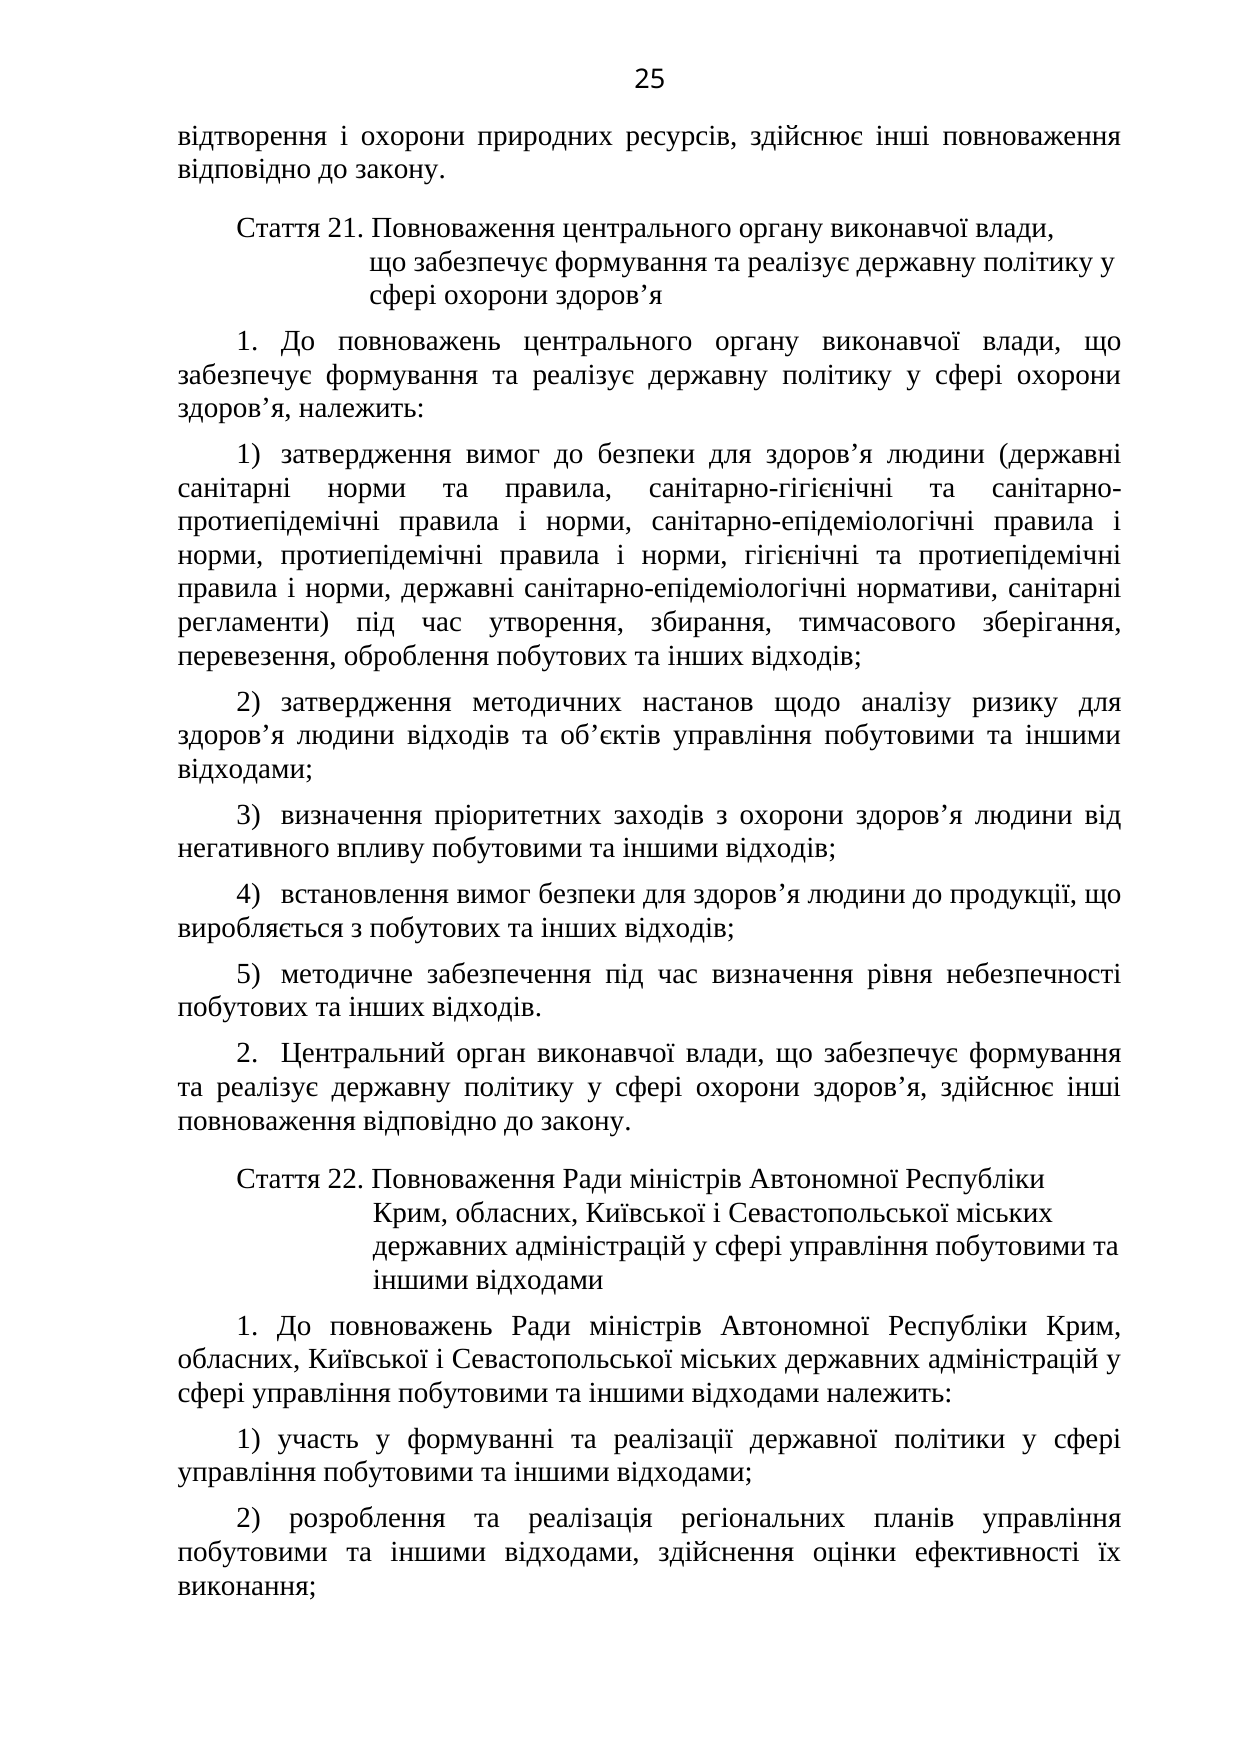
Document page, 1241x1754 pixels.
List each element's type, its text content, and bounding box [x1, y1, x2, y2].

text 1. До повноважень центрального органу виконавчої влади, що забезпечує формування та реалізує державну політику у сфері охорони здоров’я, належить: [177, 323, 1122, 424]
text Стаття 21. Повноваження центрального органу виконавчої влади, що забезпечує формування та реалізує державну політику у сфері охорони здоров’я [236, 210, 1122, 311]
text 2) розроблення та реалізація регіональних планів управління побутовими та іншими відходами, здійснення оцінки ефективності їх виконання; [177, 1501, 1122, 1601]
text 4) встановлення вимог безпеки для здоров’я людини до продукції, що виробляється з побутових та інших відходів; [177, 876, 1122, 943]
text Стаття 22. Повноваження Ради міністрів Автономної Республіки Крим, обласних, Київської і Севастопольської міських державних адміністрацій у сфері управління побутовими та іншими відходами [236, 1161, 1122, 1295]
text 1) затвердження вимог до безпеки для здоров’я людини (державні санітарні норми та правила, санітарно-гігієнічні та санітарно-протиепідемічні правила і норми, санітарно-епідеміологічні правила і норми, протиепідемічні правила і норми, гігієнічні та протиепідемічні правила і норми, державні санітарно-епідеміологічні нормативи, санітарні регламенти) під час утворення, збирання, тимчасового зберігання, перевезення, оброблення побутових та інших відходів; [177, 436, 1122, 671]
text 2. Центральний орган виконавчої влади, що забезпечує формування та реалізує державну політику у сфері охорони здоров’я, здійснює інші повноваження відповідно до закону. [177, 1036, 1122, 1136]
text 2) затвердження методичних настанов щодо аналізу ризику для здоров’я людини відходів та об’єктів управління побутовими та іншими відходами; [177, 684, 1122, 784]
text 3) визначення пріоритетних заходів з охорони здоров’я людини від негативного впливу побутовими та іншими відходів; [177, 797, 1122, 864]
text 1. До повноважень Ради міністрів Автономної Республіки Крим, обласних, Київської і Севастопольської міських державних адміністрацій у сфері управління побутовими та іншими відходами належить: [177, 1308, 1122, 1408]
text 5) методичне забезпечення під час визначення рівня небезпечності побутових та інших відходів. [177, 956, 1122, 1023]
text 1) участь у формуванні та реалізації державної політики у сфері управління побутовими та іншими відходами; [177, 1421, 1122, 1488]
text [177, 118, 1122, 185]
